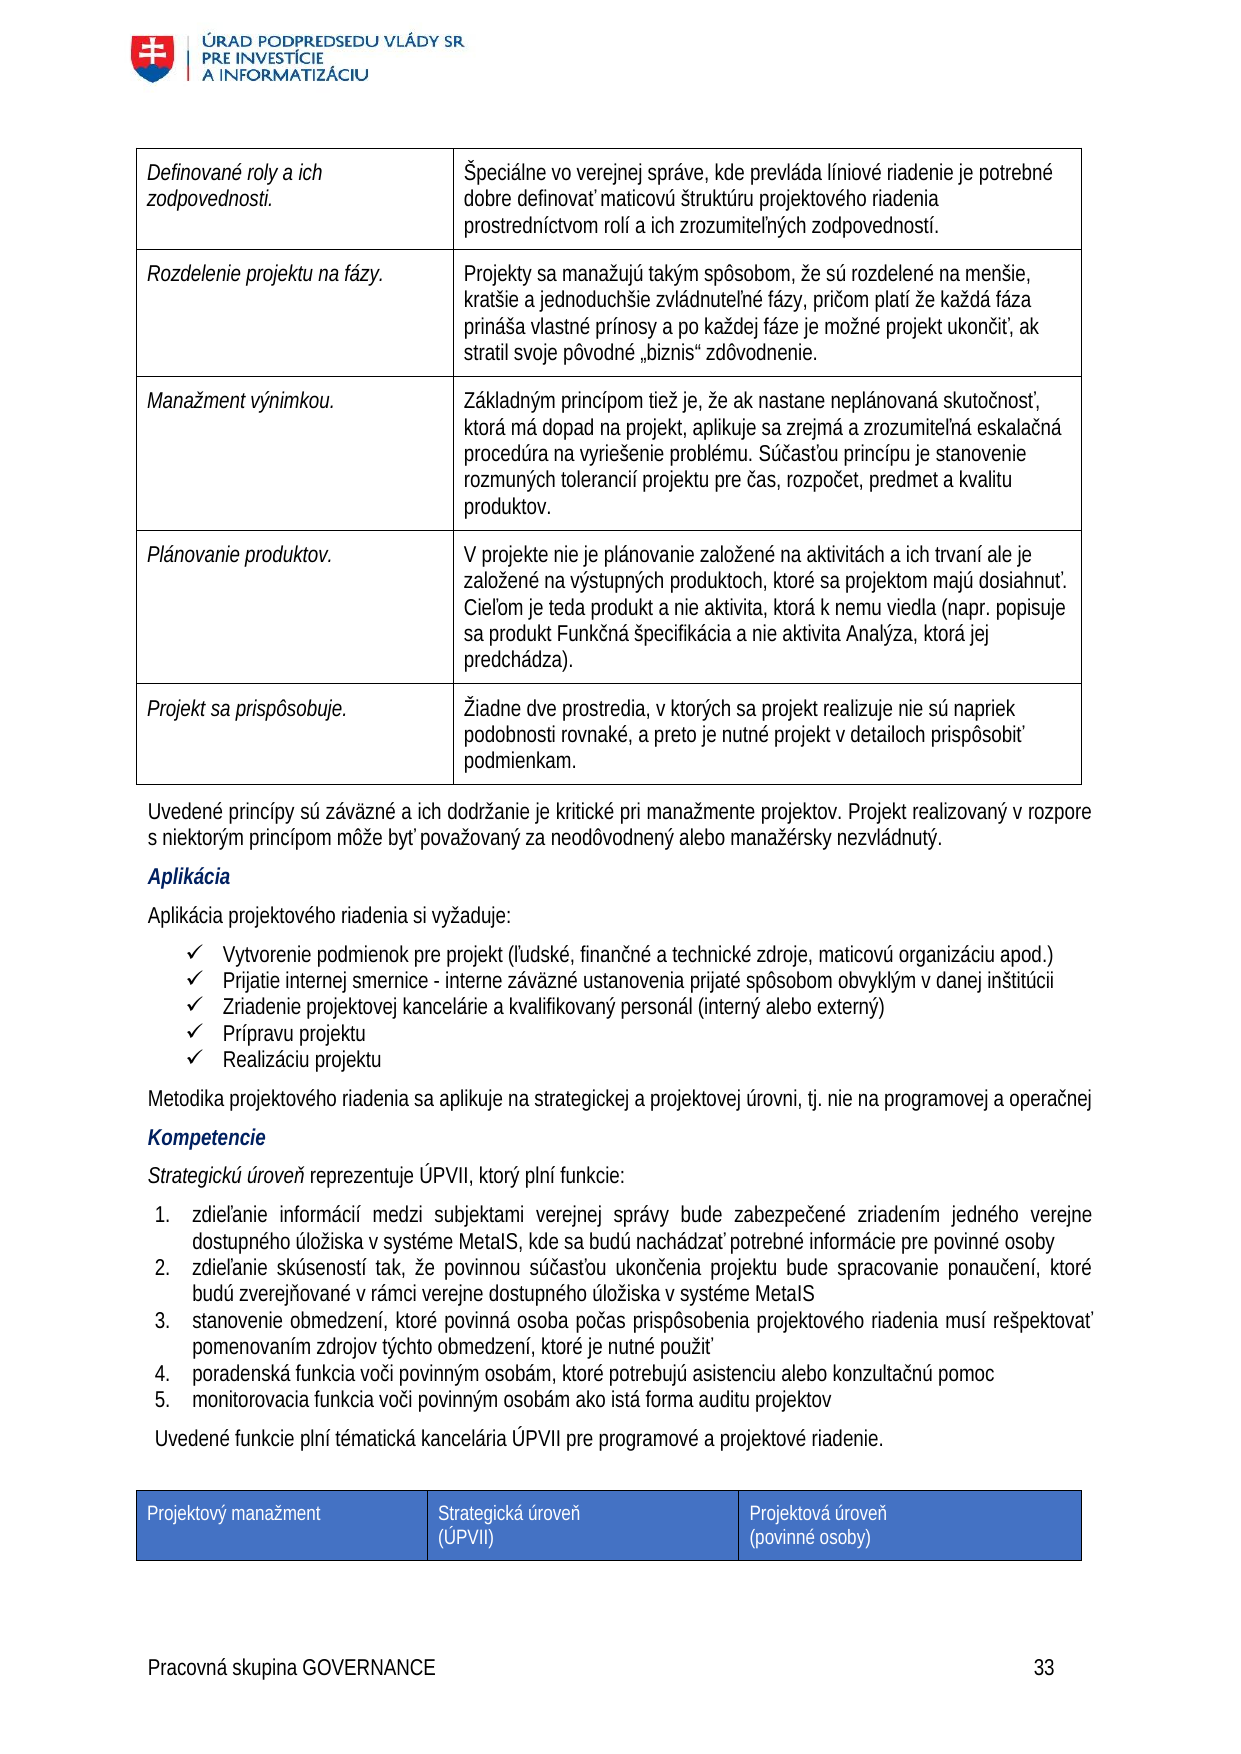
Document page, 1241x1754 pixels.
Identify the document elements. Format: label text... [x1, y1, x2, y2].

table_cell Manažment výnimkou. [137, 377, 453, 529]
table_header Projektová úroveň (povinné osoby) [739, 1491, 1081, 1560]
list Zriadenie projektovej kancelárie a kvalifikovaný personál (interný alebo externý) [185, 993, 1093, 1019]
table_cell Základným princípom tiež je, že ak nastane neplánovaná skutočnosť, ktorá má dopad na projekt, aplikuje sa zrejmá a zrozumiteľná eskalačná procedúra na vyriešenie problému. Súčasťou princípu je stanovenie rozmuných tolerancií projektu pre čas, rozpočet, predmet a kvalitu produktov. [454, 377, 1081, 529]
text Metodika projektového riadenia sa aplikuje na strategickej a projektovej úrovni, tj. nie na programovej a operačnej [148, 1085, 1093, 1111]
text Strategickú úroveň reprezentuje ÚPVII, ktorý plní funkcie: [148, 1162, 1093, 1189]
table_cell Špeciálne vo verejnej správe, kde prevláda líniové riadenie je potrebné dobre definovať maticovú štruktúru projektového riadenia prostredníctvom rolí a ich zrozumiteľných zodpovedností. [454, 149, 1081, 248]
table_cell Žiadne dve prostredia, v ktorých sa projekt realizuje nie sú napriek podobnosti rovnaké, a preto je nutné projekt v detailoch prispôsobiť podmienkam. [454, 684, 1081, 784]
list zdieľanie skúseností tak, že povinnou súčasťou ukončenia projektu bude spracovanie ponaučení, ktoré budú zverejňované v rámci verejne dostupného úložiska v systéme MetaIS [154, 1254, 1093, 1307]
text Aplikácia [148, 863, 1093, 889]
list Prijatie internej smernice - interne záväzné ustanovenia prijaté spôsobom obvyklým v danej inštitúcii [185, 967, 1093, 993]
list Vytvorenie podmienok pre projekt (ľudské, finančné a technické zdroje, maticovú organizáciu apod.) [185, 941, 1093, 967]
table_header Projektový manažment [137, 1491, 427, 1560]
list Prípravu projektu [185, 1019, 1093, 1046]
table_cell Plánovanie produktov. [137, 531, 453, 683]
picture [90, 0, 505, 116]
table_cell Rozdelenie projektu na fázy. [137, 250, 453, 376]
table_cell V projekte nie je plánovanie založené na aktivitách a ich trvaní ale je založené na výstupných produktoch, ktoré sa projektom majú dosiahnuť. Cieľom je teda produkt a nie aktivita, ktorá k nemu viedla (napr. popisuje sa produkt Funkčná špecifikácia a nie aktivita Analýza, ktorá jej predchádza). [454, 531, 1081, 683]
table_cell Definované roly a ich zodpovednosti. [137, 149, 453, 248]
list zdieľanie informácií medzi subjektami verejnej správy bude zabezpečené zriadením jedného verejne dostupného úložiska v systéme MetaIS, kde sa budú nachádzať potrebné informácie pre povinné osoby [154, 1201, 1093, 1254]
list Realizáciu projektu [185, 1046, 1093, 1072]
text Aplikácia projektového riadenia si vyžaduje: [148, 902, 1093, 928]
text Kompetencie [148, 1124, 1093, 1150]
table_cell Projekty sa manažujú takým spôsobom, že sú rozdelené na menšie, kratšie a jednoduchšie zvládnuteľné fázy, pričom platí že každá fáza prináša vlastné prínosy a po každej fáze je možné projekt ukončiť, ak stratil svoje pôvodné „biznis“ zdôvodnenie. [454, 250, 1081, 376]
table_cell Projekt sa prispôsobuje. [137, 684, 453, 784]
list monitorovacia funkcia voči povinným osobám ako istá forma auditu projektov [154, 1386, 1093, 1412]
table_header Strategická úroveň (ÚPVII) [428, 1491, 738, 1560]
text Uvedené princípy sú záväzné a ich dodržanie je kritické pri manažmente projektov. Projekt realizovaný v rozpore s niektorým princípom môže byť považovaný za neodôvodnený alebo manažérsky nezvládnutý. [148, 798, 1093, 850]
text Uvedené funkcie plní tématická kancelária ÚPVII pre programové a projektové riadenie. [154, 1425, 1093, 1451]
list poradenská funkcia voči povinným osobám, ktoré potrebujú asistenciu alebo konzultačnú pomoc [154, 1359, 1093, 1386]
list stanovenie obmedzení, ktoré povinná osoba počas prispôsobenia projektového riadenia musí rešpektovať pomenovaním zdrojov týchto obmedzení, ktoré je nutné použiť [154, 1307, 1093, 1359]
